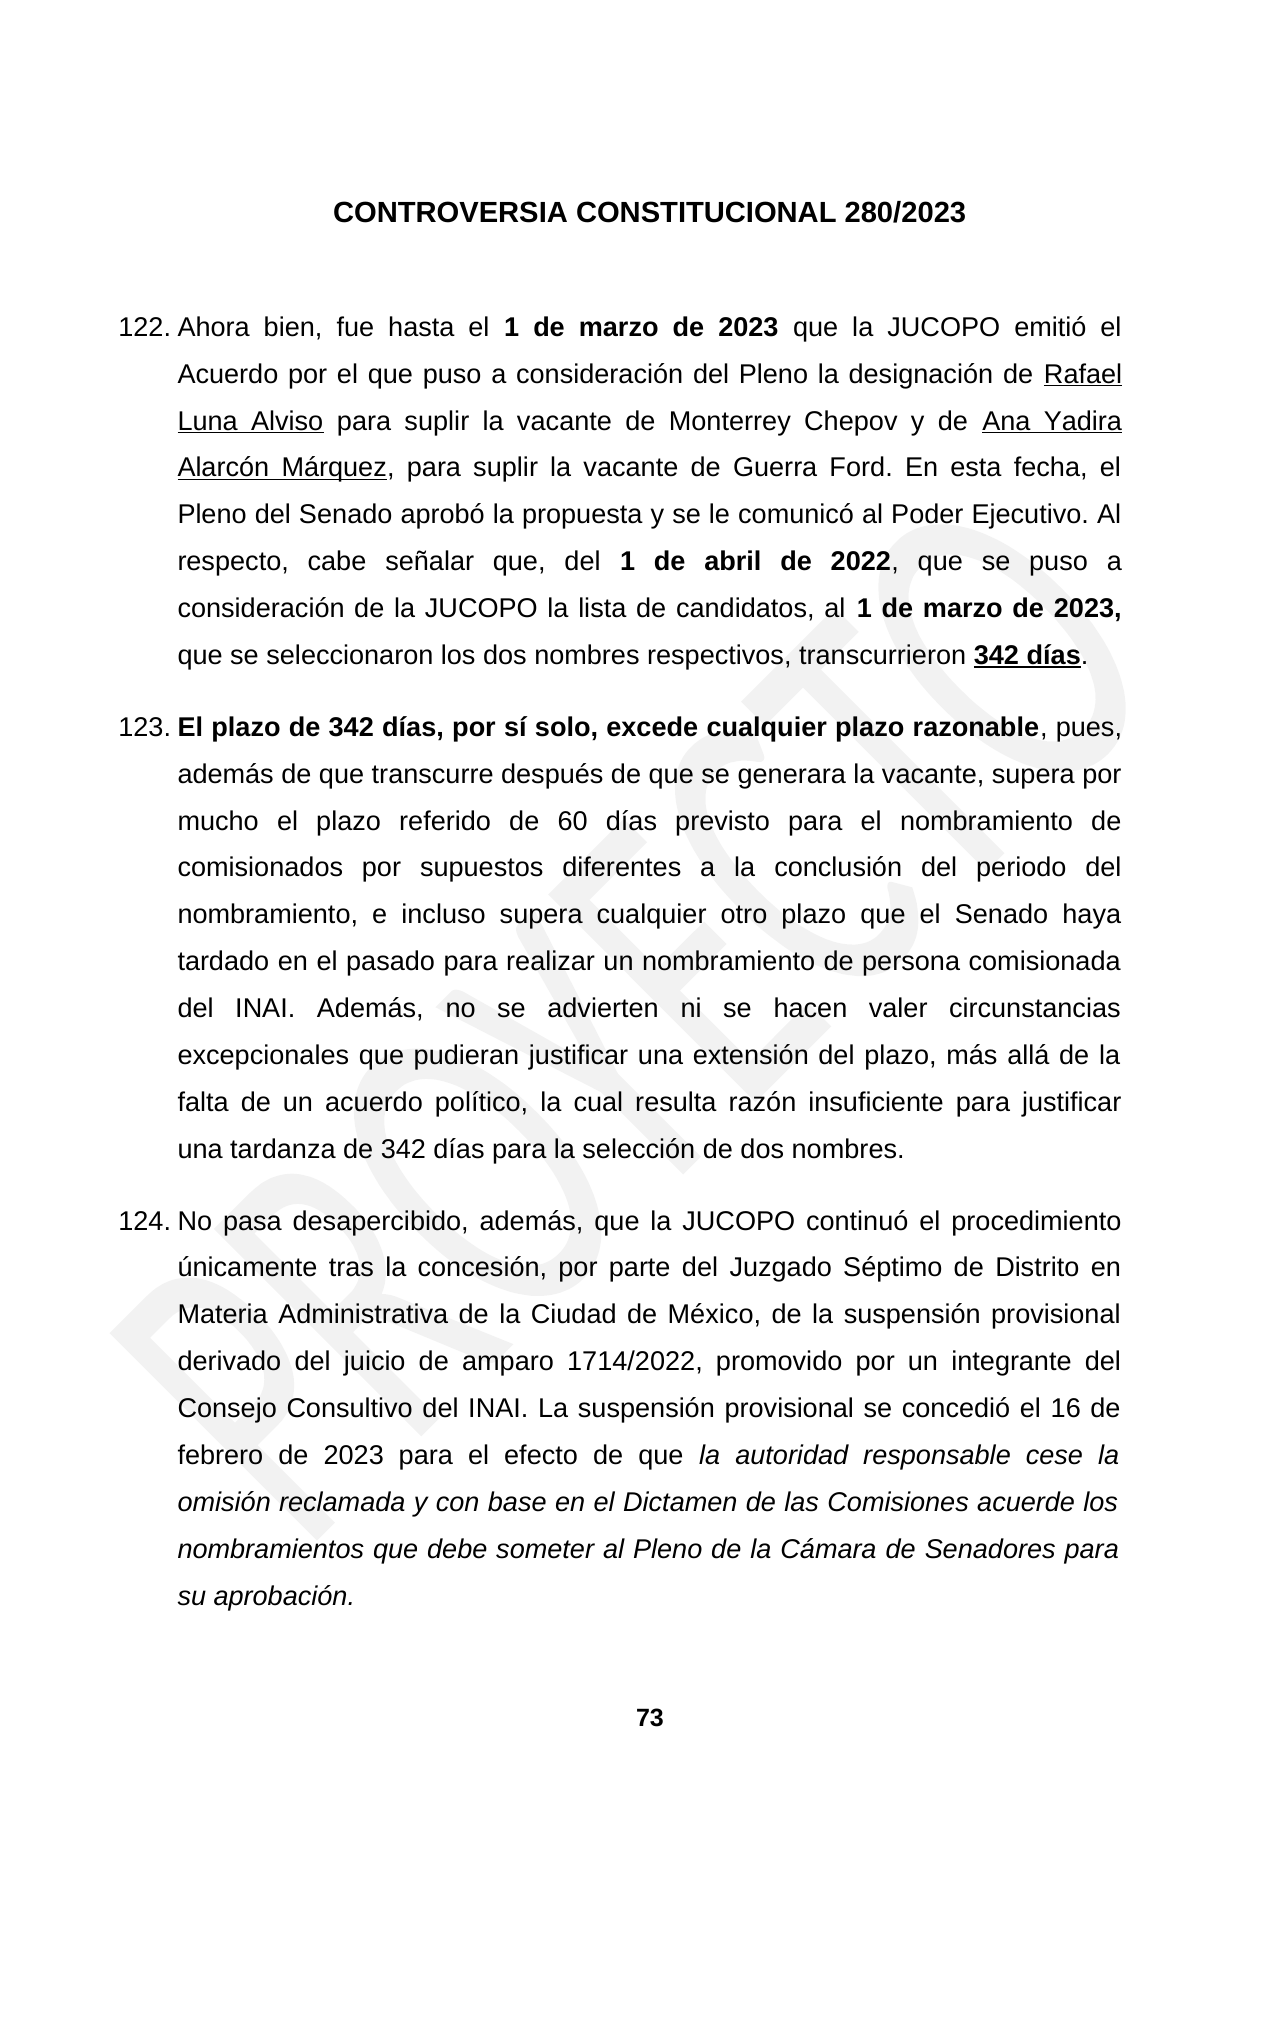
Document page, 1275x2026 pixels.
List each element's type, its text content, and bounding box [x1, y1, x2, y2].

list Ahora bien, fue hasta el 1 de marzo de 2023 que la JUCOPO emitió el Acuerdo por el que puso a consideración del Pleno la designación de Rafael Luna Alviso para suplir la vacante de Monterrey Chepov y de Ana Yadira Alarcón Márquez, para suplir la vacante de Guerra Ford. En esta fecha, el Pleno del Senado aprobó la propuesta y se le comunicó al Poder Ejecutivo. Al respecto, cabe señalar que, del 1 de abril de 2022, que se puso a consideración de la JUCOPO la lista de candidatos, al 1 de marzo de 2023, que se seleccionaron los dos nombres respectivos, transcurrieron 342 días. [118, 311, 1122, 670]
list No pasa desapercibido, además, que la JUCOPO continuó el procedimiento únicamente tras la concesión, por parte del Juzgado Séptimo de Distrito en Materia Administrativa de la Ciudad de México, de la suspensión provisional derivado del juicio de amparo 1714/2022, promovido por un integrante del Consejo Consultivo del INAI. La suspensión provisional se concedió el 16 de febrero de 2023 para el efecto de que la autoridad responsable cese la omisión reclamada y con base en el Dictamen de las Comisiones acuerde los nombramientos que debe someter al Pleno de la Cámara de Senadores para su aprobación. [118, 1204, 1122, 1611]
list El plazo de 342 días, por sí solo, excede cualquier plazo razonable, pues, además de que transcurre después de que se generara la vacante, supera por mucho el plazo referido de 60 días previsto para el nombramiento de comisionados por supuestos diferentes a la conclusión del periodo del nombramiento, e incluso supera cualquier otro plazo que el Senado haya tardado en el pasado para realizar un nombramiento de persona comisionada del INAI. Además, no se advierten ni se hacen valer circunstancias excepcionales que pudieran justificar una extensión del plazo, más allá de la falta de un acuerdo político, la cual resulta razón insuficiente para justificar una tardanza de 342 días para la selección de dos nombres. [118, 711, 1122, 1164]
